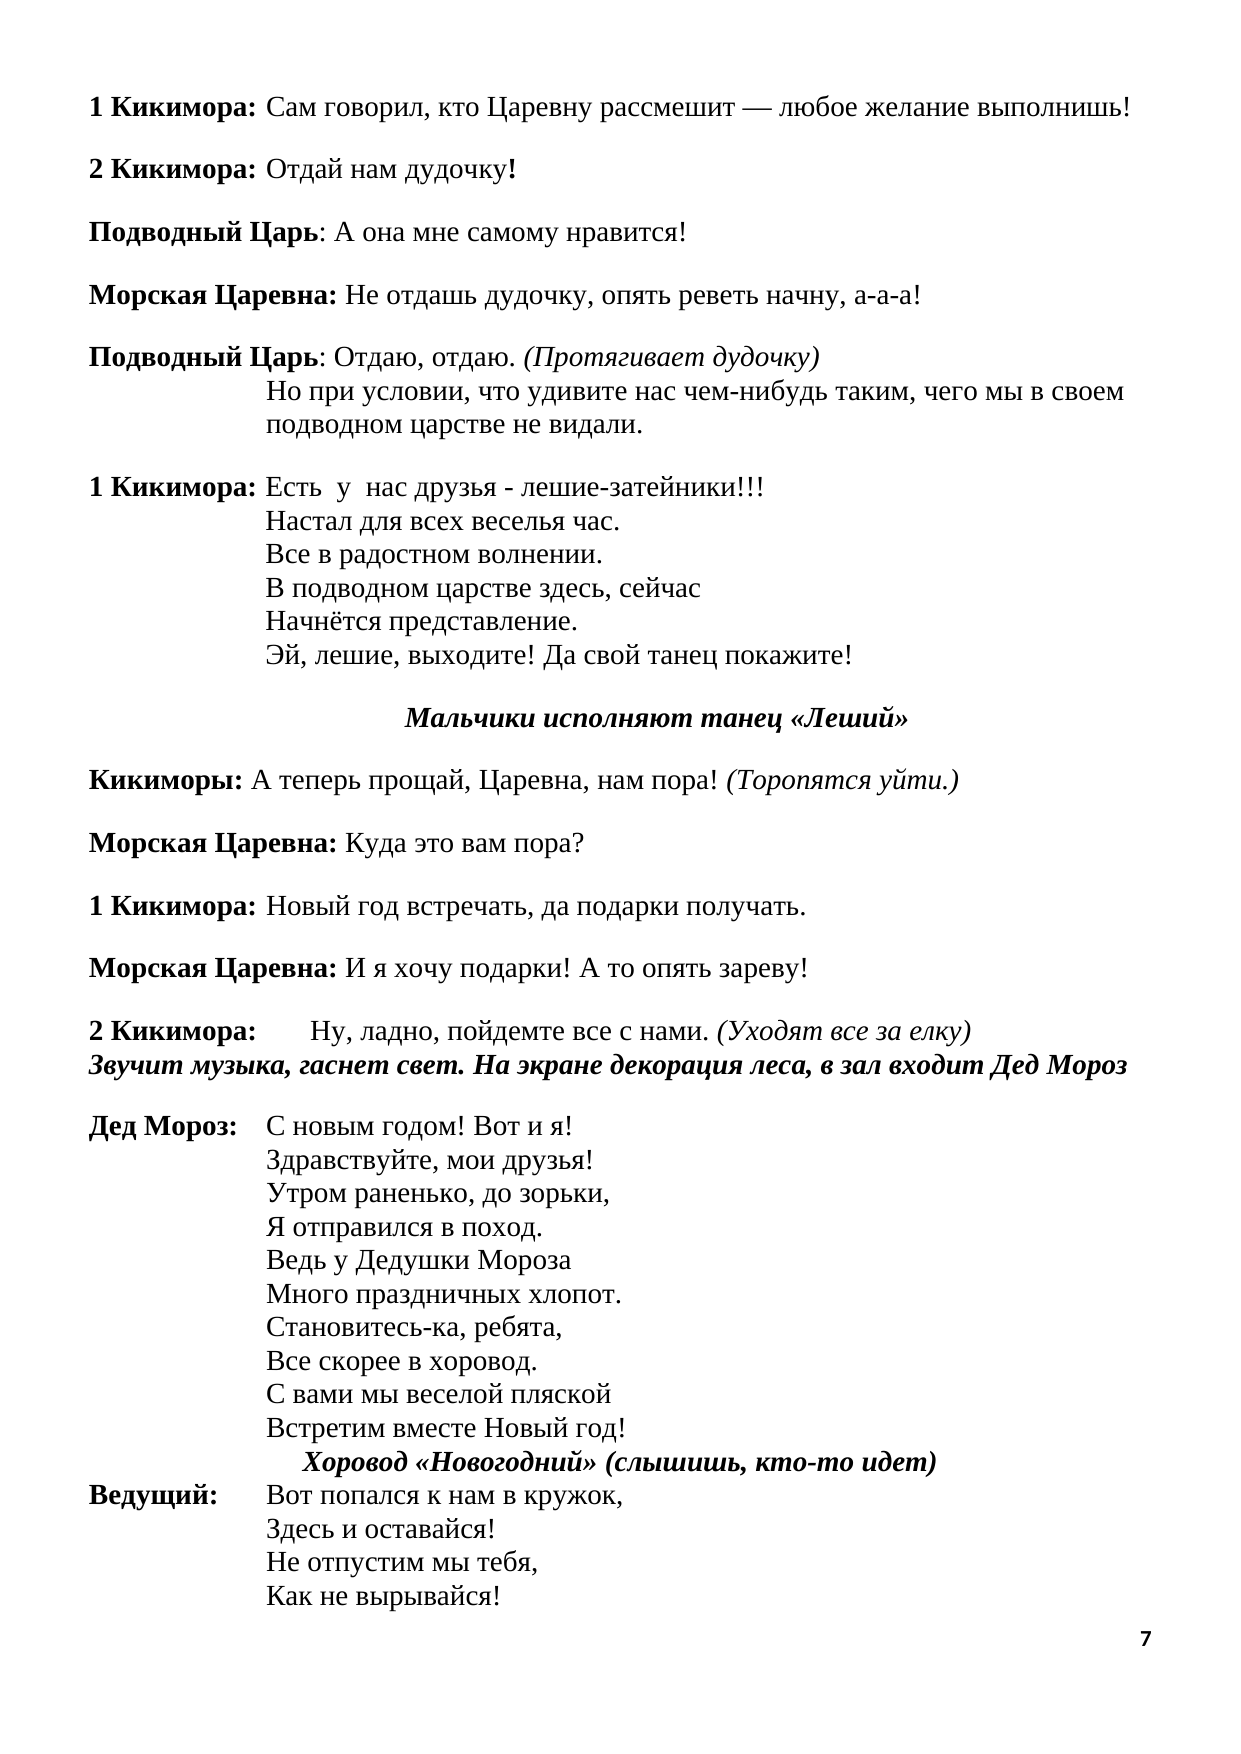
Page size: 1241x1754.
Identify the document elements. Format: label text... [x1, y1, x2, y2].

text С вами мы веселой пляской [89, 1377, 1152, 1410]
text Ведущий: Вот попался к нам в кружок, [89, 1477, 1152, 1511]
text Не отпустим мы тебя, [89, 1544, 1152, 1578]
text Ведь у Дедушки Мороза [89, 1242, 1152, 1276]
text Встретим вместе Новый год! [89, 1410, 1152, 1444]
text 1 Кикимора: Есть у нас друзья - лешие-затейники!!! Настал для всех веселья час. Все в радостном волнении. В подводном царстве здесь, сейчас Начнётся представление. Эй, лешие, выходите! Да свой танец покажите! [89, 469, 1152, 671]
text Как не вырывайся! [89, 1578, 1152, 1611]
text Здесь и оставайся! [89, 1511, 1152, 1544]
text Подводный Царь: А она мне самому нравится! [89, 214, 1152, 248]
text 1 Кикимора: Сам говорил, кто Царевну рассмешит — любое желание выполнишь! [89, 89, 1152, 122]
text Все скорее в хоровод. [89, 1343, 1152, 1377]
text Морская Царевна: Куда это вам пора? [89, 825, 1152, 859]
text Подводный Царь: Отдаю, отдаю. (Протягивает дудочку) Но при условии, что удивите нас чем-нибудь таким, чего мы в своем подводном царстве не видали. [89, 339, 1152, 440]
text Много праздничных хлопот. [89, 1276, 1152, 1309]
text Хоровод «Новогодний» (слышишь, кто-то идет) [89, 1444, 1152, 1477]
text Морская Царевна: Не отдашь дудочку, опять реветь начну, а-а-а! [89, 277, 1152, 310]
text 1 Кикимора: Новый год встречать, да подарки получать. [89, 888, 1152, 921]
text Утром раненько, до зорьки, [89, 1175, 1152, 1209]
text 2 Кикимора: Отдай нам дудочку! [89, 151, 1152, 185]
text Мальчики исполняют танец «Леший» [89, 700, 1152, 733]
text Кикиморы: А теперь прощай, Царевна, нам пора! (Торопятся уйти.) [89, 762, 1152, 796]
text Морская Царевна: И я хочу подарки! А то опять зареву! [89, 951, 1152, 984]
text Становитесь-ка, ребята, [89, 1309, 1152, 1343]
text Дед Мороз: С новым годом! Вот и я! [89, 1108, 1152, 1142]
text Звучит музыка, гаснет свет. На экране декорация леса, в зал входит Дед Мороз [89, 1047, 1152, 1080]
text 2 Кикимора: Ну, ладно, пойдемте все с нами. (Уходят все за елку) [89, 1013, 1152, 1047]
text Здравствуйте, мои друзья! [89, 1142, 1152, 1175]
text Я отправился в поход. [89, 1209, 1152, 1242]
